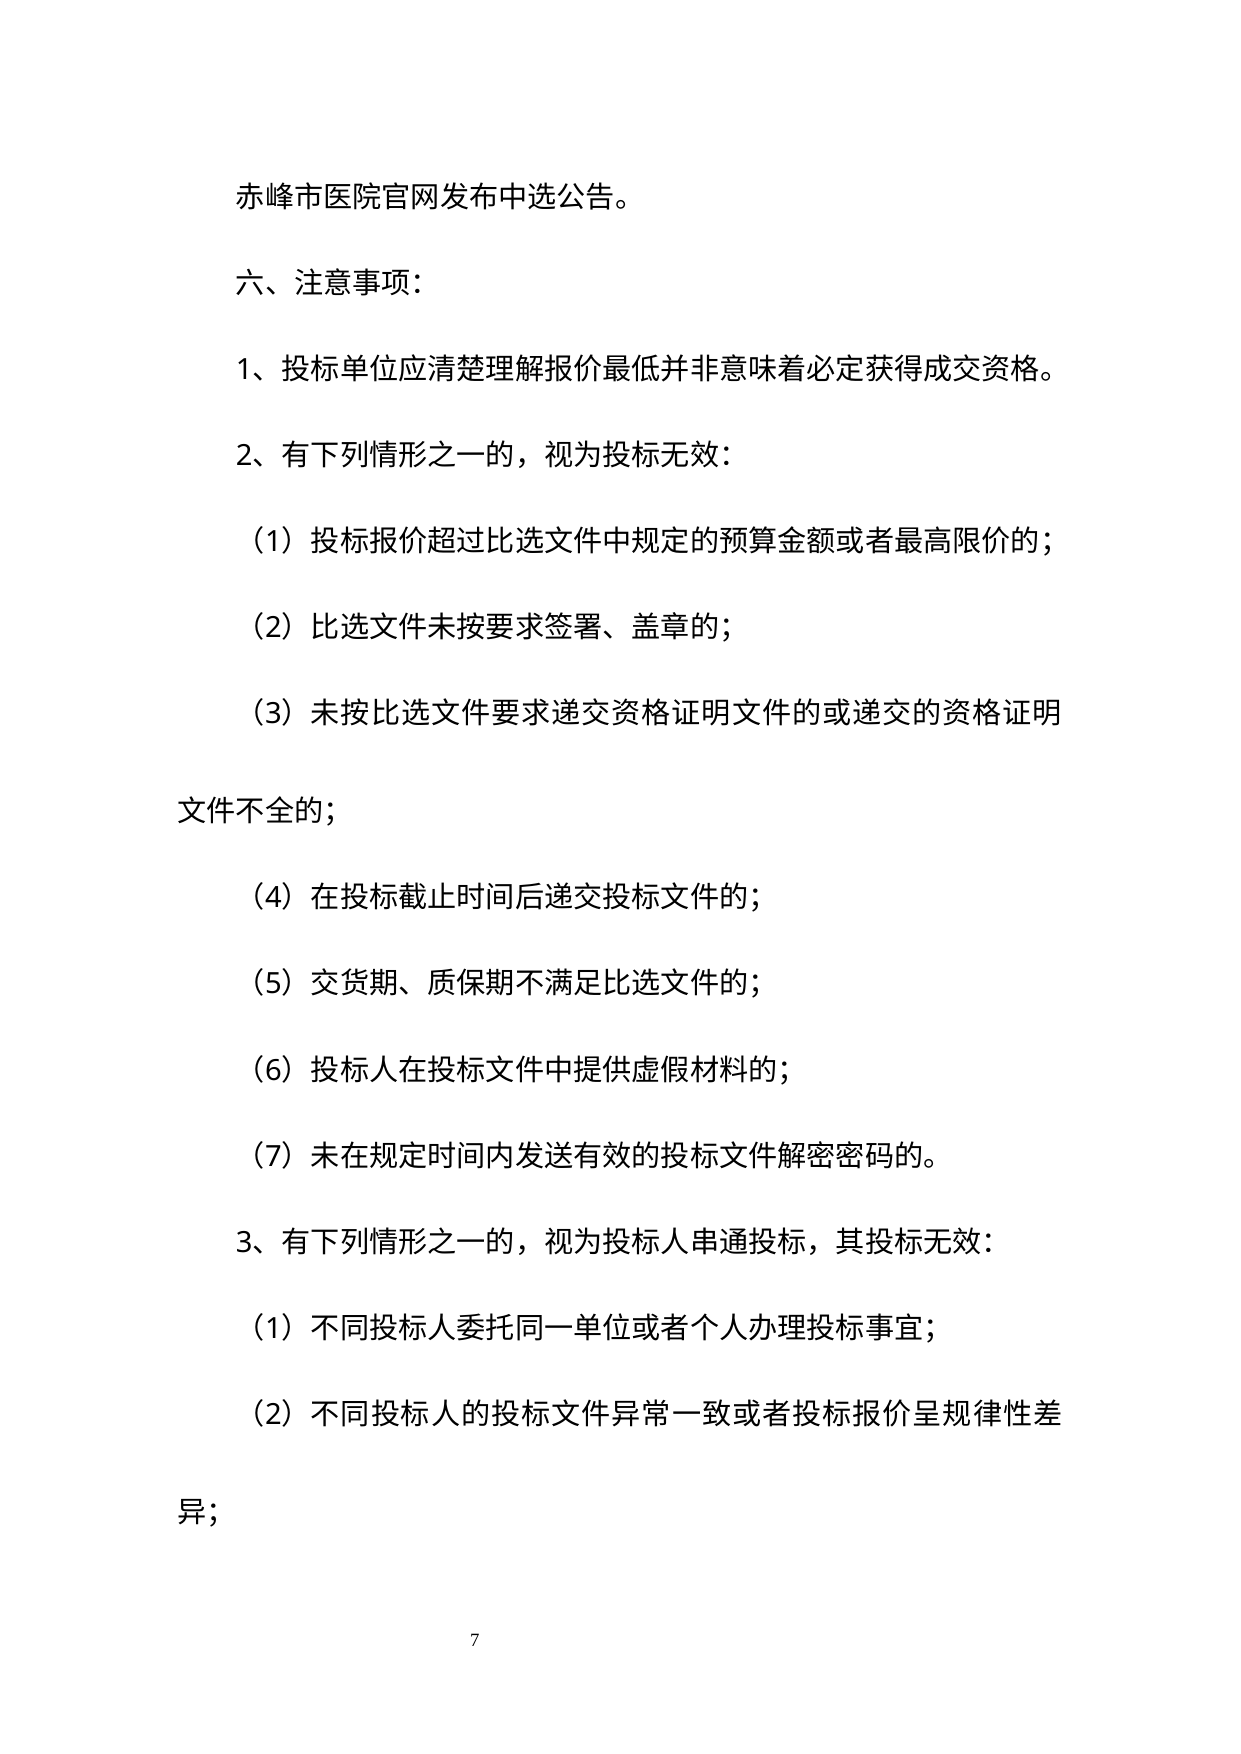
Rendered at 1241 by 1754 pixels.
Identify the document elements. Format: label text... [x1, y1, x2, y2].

list 注意事项： [177, 248, 1063, 313]
text 赤峰市医院官网发布中选公告。 [177, 162, 1063, 227]
list 投标单位应清楚理解报价最低并非意味着必定获得成交资格。 [177, 334, 1063, 399]
list 有下列情形之一的，视为投标人串通投标，其投标无效： [177, 1207, 1063, 1272]
list 交货期、质保期不满足比选文件的； [177, 949, 1063, 1014]
list 投标报价超过比选文件中规定的预算金额或者最高限价的； [177, 507, 1063, 572]
list 投标人在投标文件中提供虚假材料的； [177, 1035, 1063, 1100]
list 比选文件未按要求签署、盖章的； [177, 593, 1063, 658]
list 不同投标人委托同一单位或者个人办理投标事宜； [177, 1293, 1063, 1358]
list 有下列情形之一的，视为投标无效： [177, 420, 1063, 485]
list 未按比选文件要求递交资格证明文件的或递交的资格证明文件不全的； [177, 679, 1063, 841]
list 不同投标人的投标文件异常一致或者投标报价呈规律性差异； [177, 1379, 1063, 1542]
list 未在规定时间内发送有效的投标文件解密密码的。 [177, 1121, 1063, 1186]
list 在投标截止时间后递交投标文件的； [177, 862, 1063, 927]
